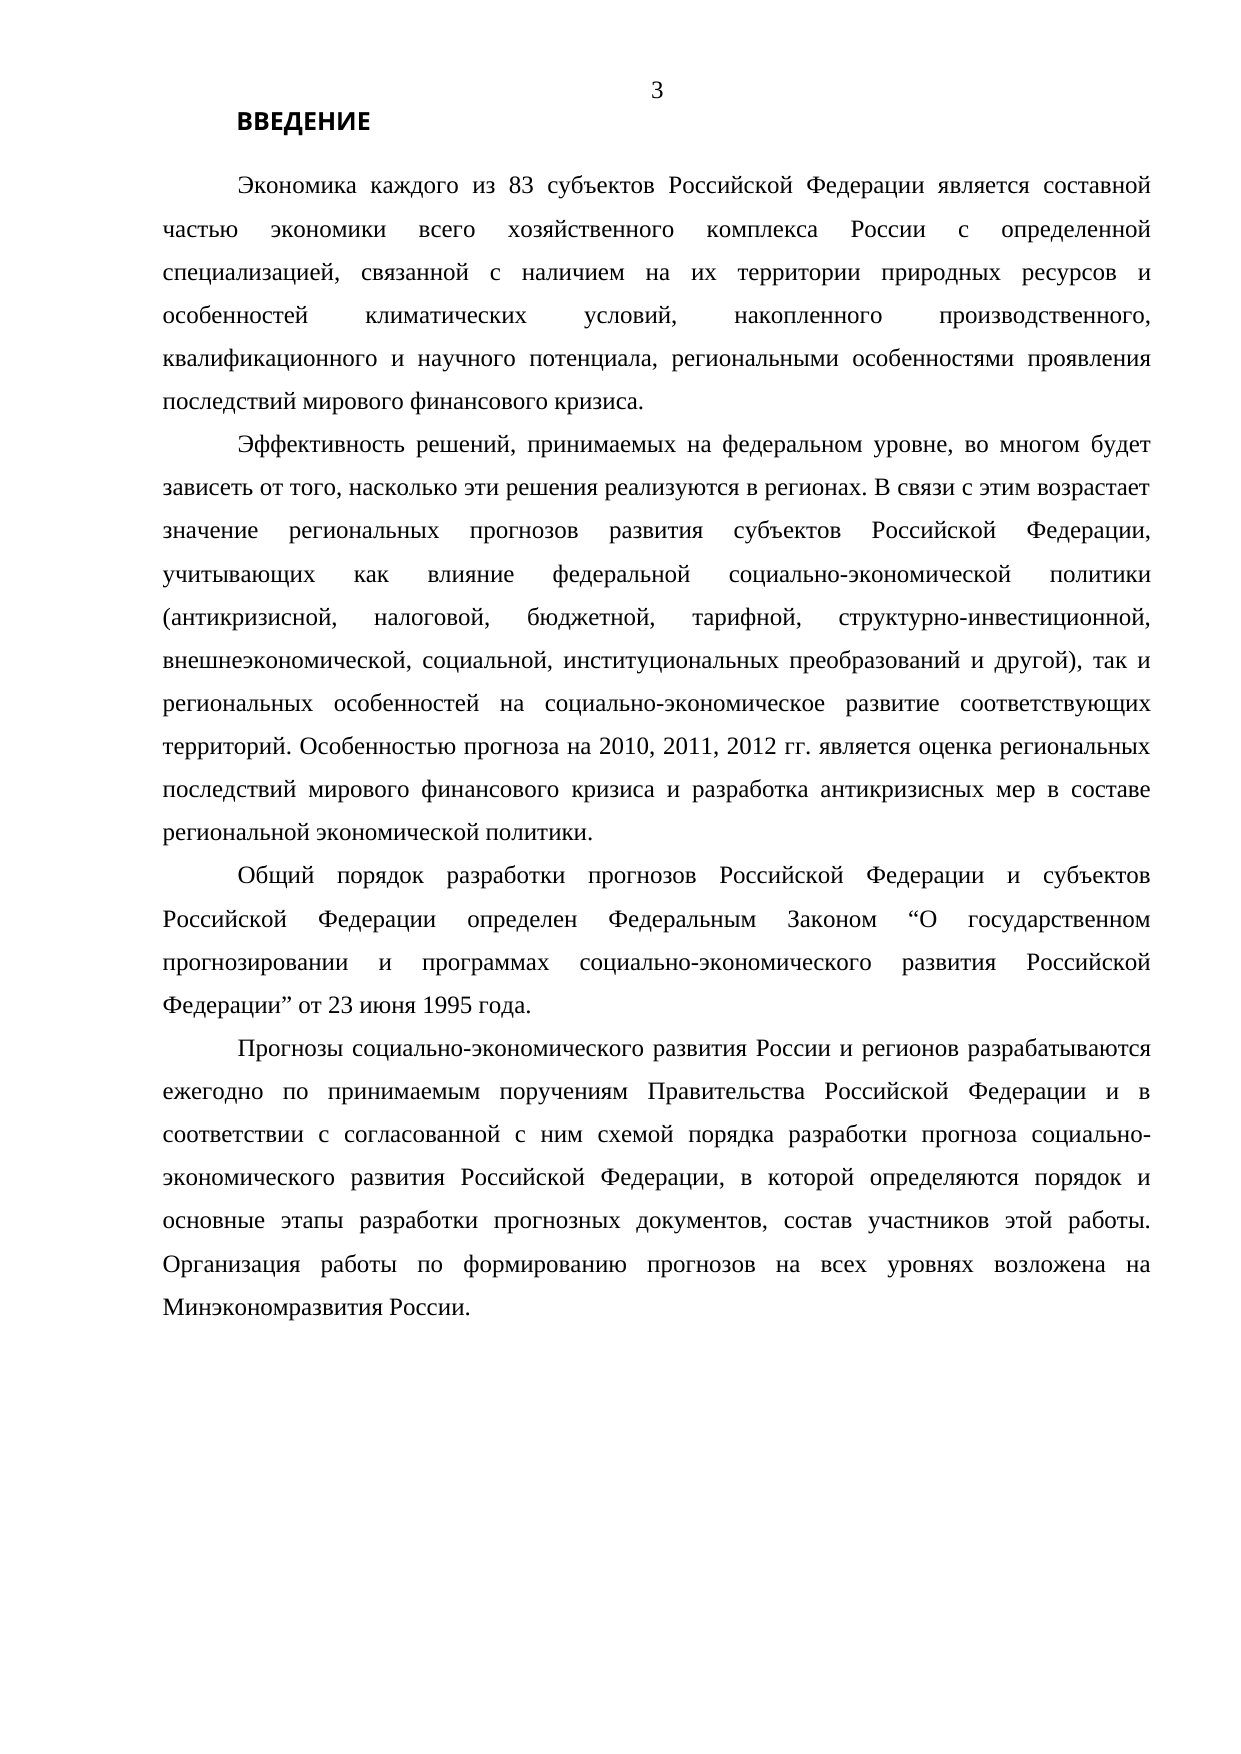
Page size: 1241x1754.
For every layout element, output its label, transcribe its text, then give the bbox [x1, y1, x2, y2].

text Эффективность решений, принимаемых на федеральном уровне, во многом будет зависеть от того, насколько эти решения реализуются в регионах. В связи с этим возрастает значение региональных прогнозов развития субъектов Российской Федерации, учитывающих как влияние федеральной социально-экономической политики (антикризисной, налоговой, бюджетной, тарифной, структурно-инвестиционной, внешнеэкономической, социальной, институциональных преобразований и другой), так и региональных особенностей на социально-экономическое развитие соответствующих территорий. Особенностью прогноза на 2010, 2011, 2012 гг. является оценка региональных последствий мирового финансового кризиса и разработка антикризисных мер в составе региональной экономической политики. [162, 429, 1152, 846]
subtitle ВВЕДЕНИЕ [162, 104, 1152, 137]
text Экономика каждого из 83 субъектов Российской Федерации является составной частью экономики всего хозяйственного комплекса России с определенной специализацией, связанной с наличием на их территории природных ресурсов и особенностей климатических условий, накопленного производственного, квалификационного и научного потенциала, региональными особенностями проявления последствий мирового финансового кризиса. [162, 171, 1152, 415]
text Общий порядок разработки прогнозов Российской Федерации и субъектов Российской Федерации определен Федеральным Законом “О государственном прогнозировании и программах социально-экономического развития Российской Федерации” от 23 июня 1995 года. [162, 861, 1152, 1019]
text Прогнозы социально-экономического развития России и регионов разрабатываются ежегодно по принимаемым поручениям Правительства Российской Федерации и в соответствии с согласованной с ним схемой порядка разработки прогноза социально-экономического развития Российской Федерации, в которой определяются порядок и основные этапы разработки прогнозных документов, состав участников этой работы. Организация работы по формированию прогнозов на всех уровнях возложена на Минэкономразвития России. [162, 1033, 1152, 1321]
